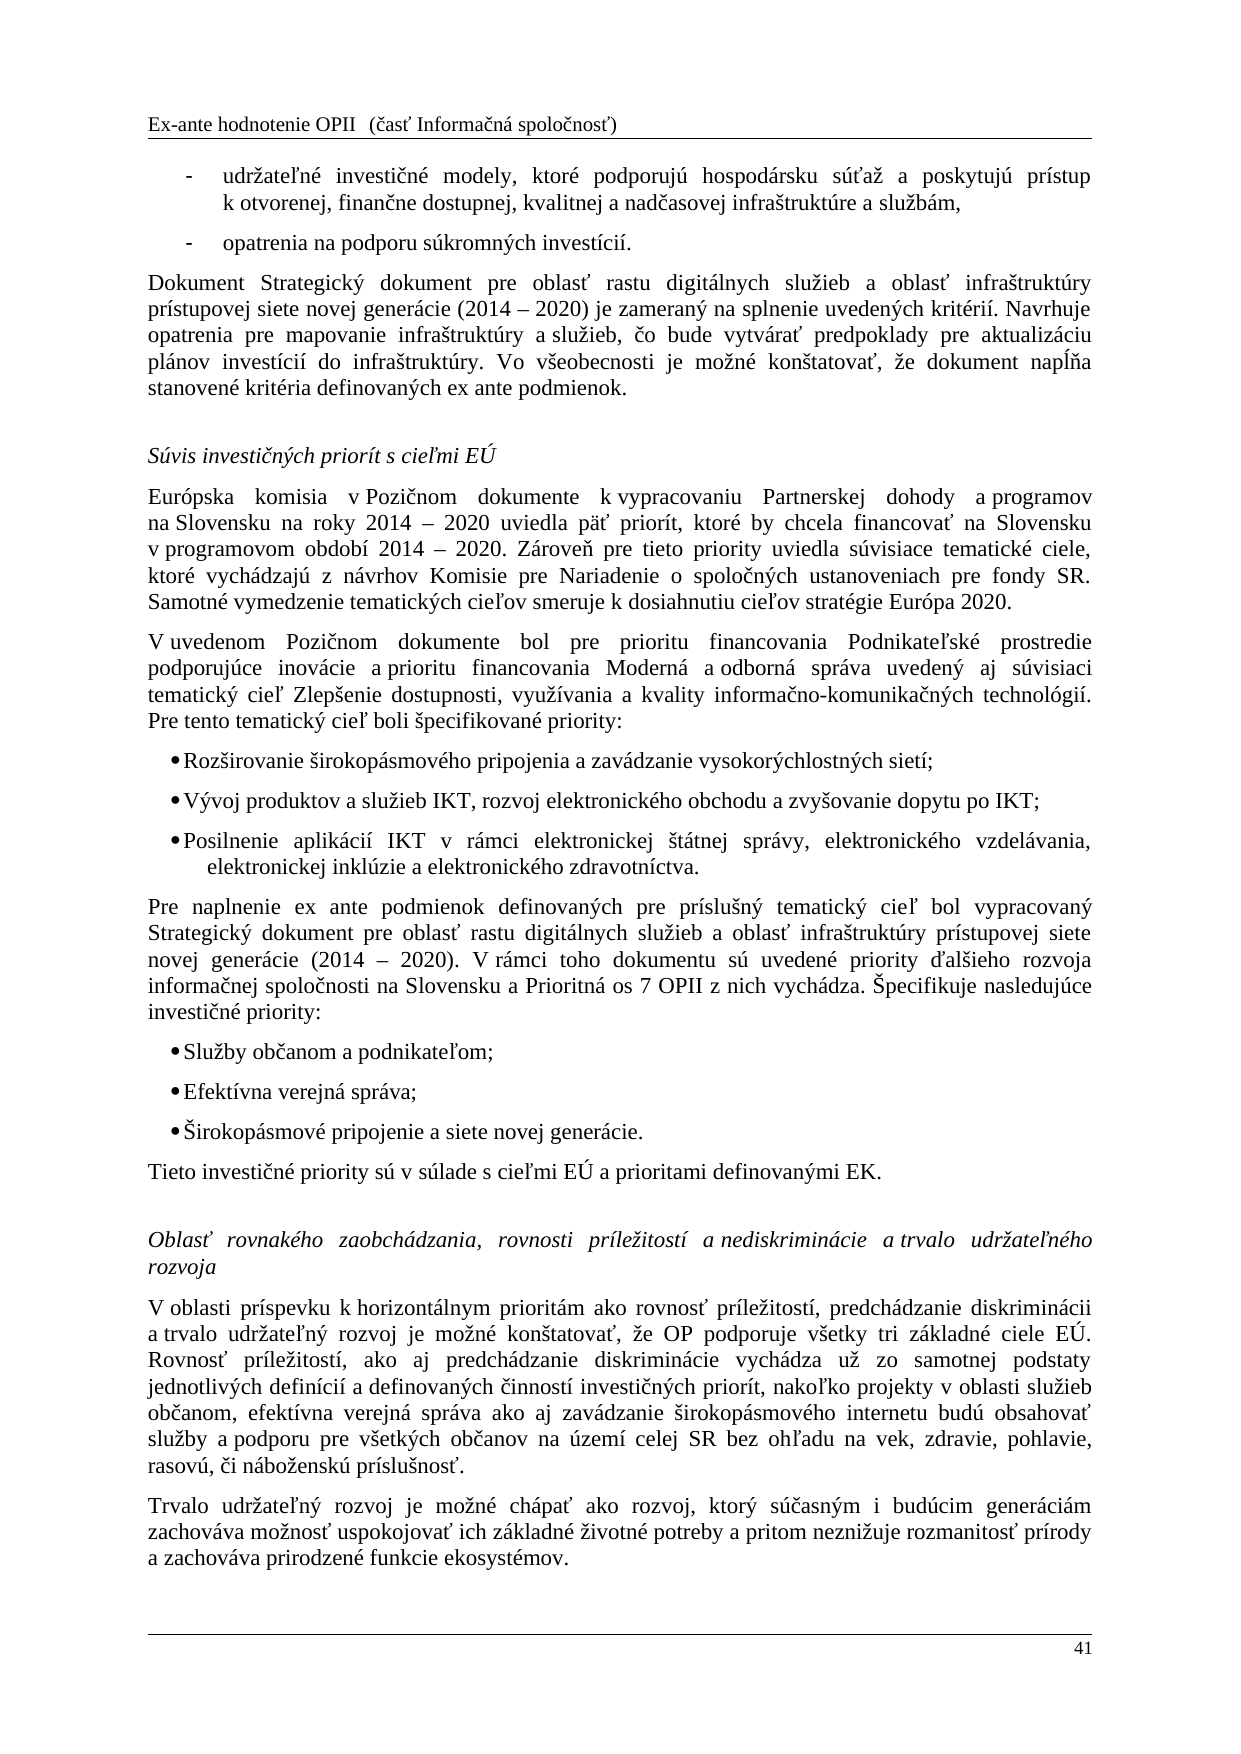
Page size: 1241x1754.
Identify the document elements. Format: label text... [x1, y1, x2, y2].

list Rozširovanie širokopásmového pripojenia a zavádzanie vysokorýchlostných sietí; [171, 747, 1092, 773]
text V uvedenom Pozičnom dokumente bol pre prioritu financovania Podnikateľské prostredie podporujúce inovácie a prioritu financovania Moderná a odborná správa uvedený aj súvisiaci tematický cieľ Zlepšenie dostupnosti, využívania a kvality informačno-komunikačných technológií. Pre tento tematický cieľ boli špecifikované priority: [148, 628, 1092, 733]
text Pre naplnenie ex ante podmienok definovaných pre príslušný tematický cieľ bol vypracovaný Strategický dokument pre oblasť rastu digitálnych služieb a oblasť infraštruktúry prístupovej siete novej generácie (2014 – 2020). V rámci toho dokumentu sú uvedené priority ďalšieho rozvoja informačnej spoločnosti na Slovensku a Prioritná os 7 OPII z nich vychádza. Špecifikuje nasledujúce investičné priority: [148, 893, 1092, 1025]
list udržateľné investičné modely, ktoré podporujú hospodársku súťaž a poskytujú prístup k otvorenej, finančne dostupnej, kvalitnej a nadčasovej infraštruktúre a službám, [185, 162, 1092, 215]
text Dokument Strategický dokument pre oblasť rastu digitálnych služieb a oblasť infraštruktúry prístupovej siete novej generácie (2014 – 2020) je zameraný na splnenie uvedených kritérií. Navrhuje opatrenia pre mapovanie infraštruktúry a služieb, čo bude vytvárať predpoklady pre aktualizáciu plánov investícií do infraštruktúry. Vo všeobecnosti je možné konštatovať, že dokument napĺňa stanovené kritéria definovaných ex ante podmienok. [148, 269, 1092, 400]
subtitle Oblasť rovnakého zaobchádzania, rovnosti príležitostí a nediskriminácie a trvalo udržateľného rozvoja [148, 1226, 1092, 1280]
list opatrenia na podporu súkromných investícií. [185, 229, 1092, 255]
text Trvalo udržateľný rozvoj je možné chápať ako rozvoj, ktorý súčasným i budúcim generáciám zachováva možnosť uspokojovať ich základné životné potreby a pritom neznižuje rozmanitosť prírody a zachováva prirodzené funkcie ekosystémov. [148, 1492, 1092, 1571]
list Efektívna verejná správa; [171, 1078, 1092, 1104]
list Služby občanom a podnikateľom; [171, 1038, 1092, 1065]
list Posilnenie aplikácií IKT v rámci elektronickej štátnej správy, elektronického vzdelávania, elektronickej inklúzie a elektronického zdravotníctva. [171, 827, 1092, 879]
text Európska komisia v Pozičnom dokumente k vypracovaniu Partnerskej dohody a programov na Slovensku na roky 2014 – 2020 uviedla päť priorít, ktoré by chcela financovať na Slovensku v programovom období 2014 – 2020. Zároveň pre tieto priority uviedla súvisiace tematické ciele, ktoré vychádzajú z návrhov Komisie pre Nariadenie o spoločných ustanoveniach pre fondy SR. Samotné vymedzenie tematických cieľov smeruje k dosiahnutiu cieľov stratégie Európa 2020. [148, 483, 1092, 614]
list Širokopásmové pripojenie a siete novej generácie. [171, 1118, 1092, 1144]
text Tieto investičné priority sú v súlade s cieľmi EÚ a prioritami definovanými EK. [148, 1158, 1092, 1184]
list Vývoj produktov a služieb IKT, rozvoj elektronického obchodu a zvyšovanie dopytu po IKT; [171, 787, 1092, 813]
subtitle Súvis investičných priorít s cieľmi EÚ [148, 442, 1092, 469]
text V oblasti príspevku k horizontálnym prioritám ako rovnosť príležitostí, predchádzanie diskriminácii a trvalo udržateľný rozvoj je možné konštatovať, že OP podporuje všetky tri základné ciele EÚ. Rovnosť príležitostí, ako aj predchádzanie diskriminácie vychádza už zo samotnej podstaty jednotlivých definícií a definovaných činností investičných priorít, nakoľko projekty v oblasti služieb občanom, efektívna verejná správa ako aj zavádzanie širokopásmového internetu budú obsahovať služby a podporu pre všetkých občanov na území celej SR bez ohľadu na vek, zdravie, pohlavie, rasovú, či náboženskú príslušnosť. [148, 1294, 1092, 1478]
